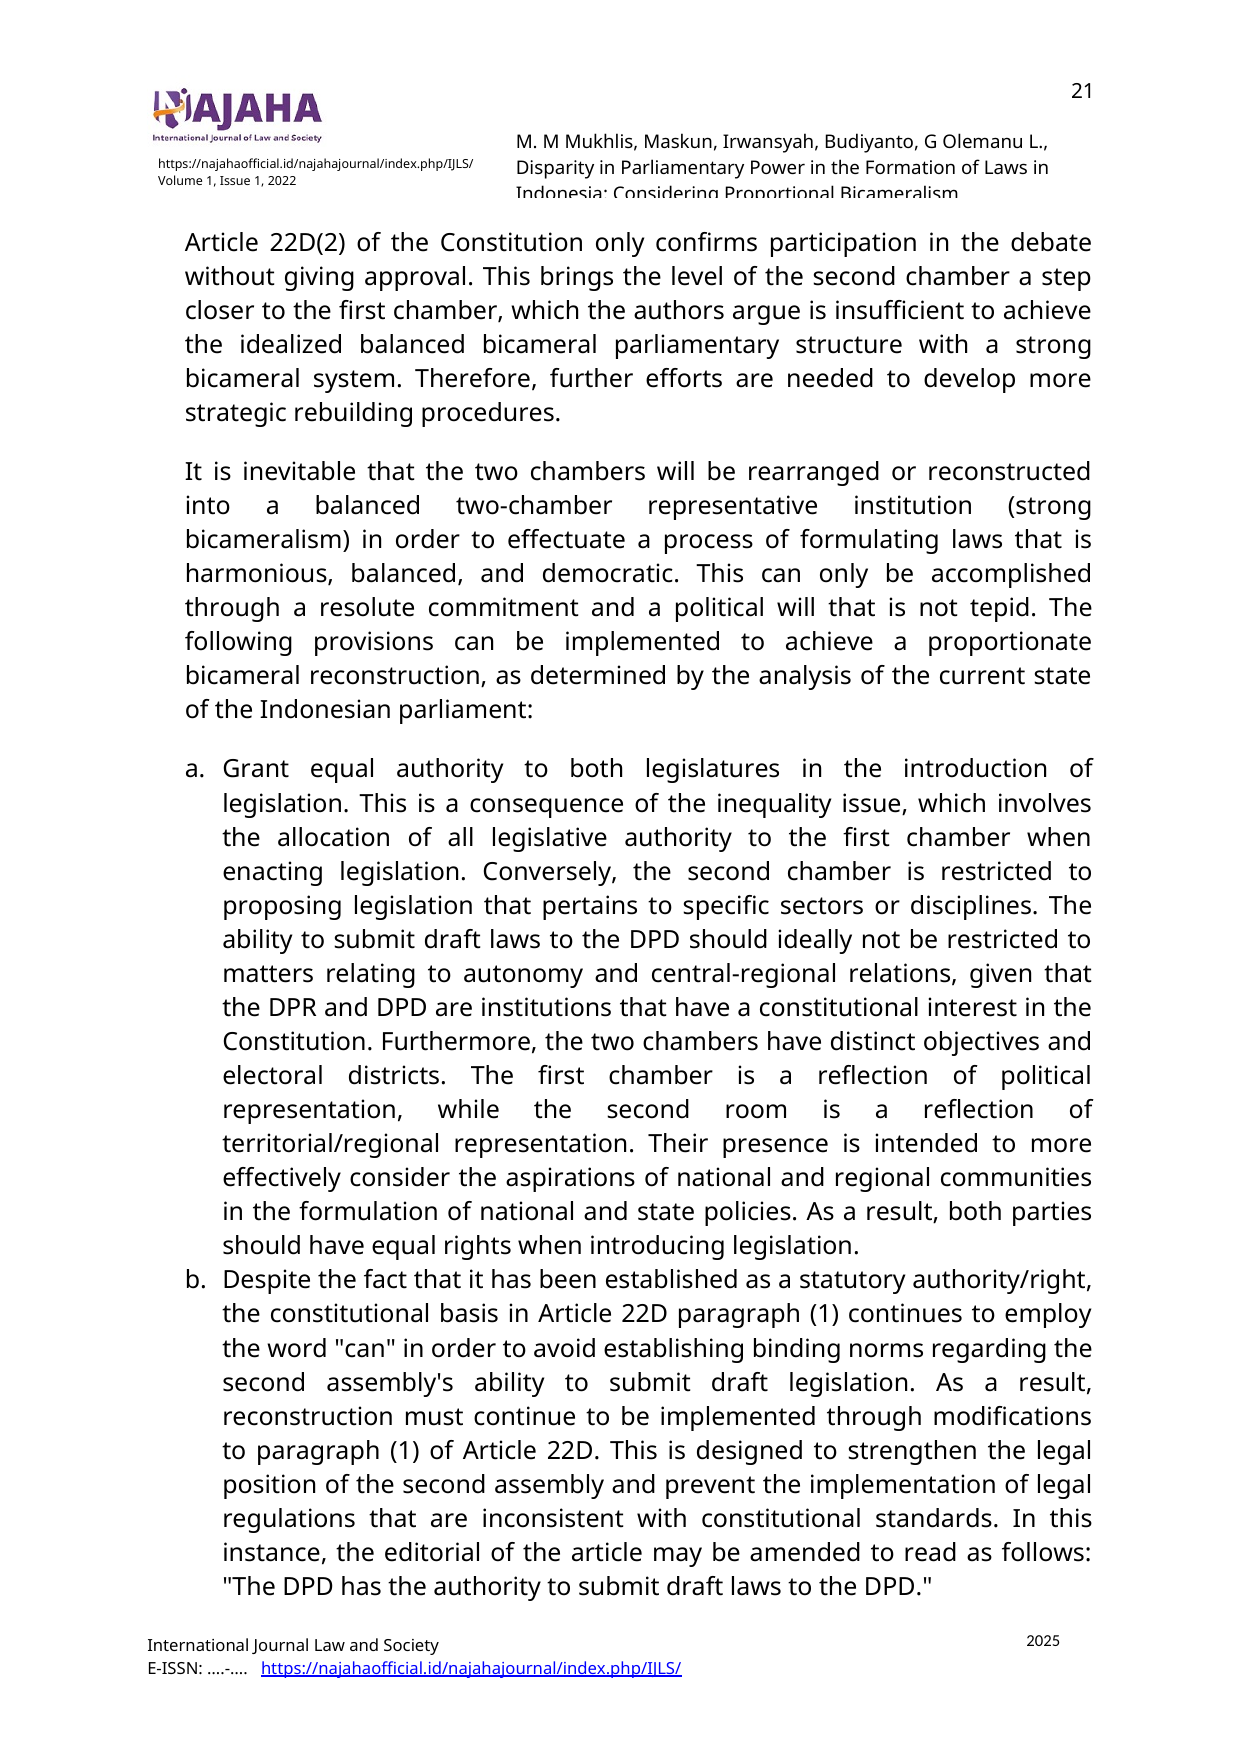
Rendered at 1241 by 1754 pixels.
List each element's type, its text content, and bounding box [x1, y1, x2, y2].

picture [147, 75, 327, 157]
list Grant equal authority to both legislatures in the introduction of legislation. This is a consequence of the inequality issue, which involves the allocation of all legislative authority to the first chamber when enacting legislation. Conversely, the second chamber is restricted to proposing legislation that pertains to specific sectors or disciplines. The ability to submit draft laws to the DPD should ideally not be restricted to matters relating to autonomy and central-regional relations, given that the DPR and DPD are institutions that have a constitutional interest in the Constitution. Furthermore, the two chambers have distinct objectives and electoral districts. The first chamber is a reflection of political representation, while the second room is a reflection of territorial/regional representation. Their presence is intended to more effectively consider the aspirations of national and regional communities in the formulation of national and state policies. As a result, both parties should have equal rights when introducing legislation. [184, 751, 1093, 1262]
list Despite the fact that it has been established as a statutory authority/right, the constitutional basis in Article 22D paragraph (1) continues to employ the word "can" in order to avoid establishing binding norms regarding the second assembly's ability to submit draft legislation. As a result, reconstruction must continue to be implemented through modifications to paragraph (1) of Article 22D. This is designed to strengthen the legal position of the second assembly and prevent the implementation of legal regulations that are inconsistent with constitutional standards. In this instance, the editorial of the article may be amended to read as follows: "The DPD has the authority to submit draft laws to the DPD." [184, 1262, 1093, 1603]
text It is inevitable that the two chambers will be rearranged or reconstructed into a balanced two-chamber representative institution (strong bicameralism) in order to effectuate a process of formulating laws that is harmonious, balanced, and democratic. This can only be accomplished through a resolute commitment and a political will that is not tepid. The following provisions can be implemented to achieve a proportionate bicameral reconstruction, as determined by the analysis of the current state of the Indonesian parliament: [184, 454, 1093, 726]
